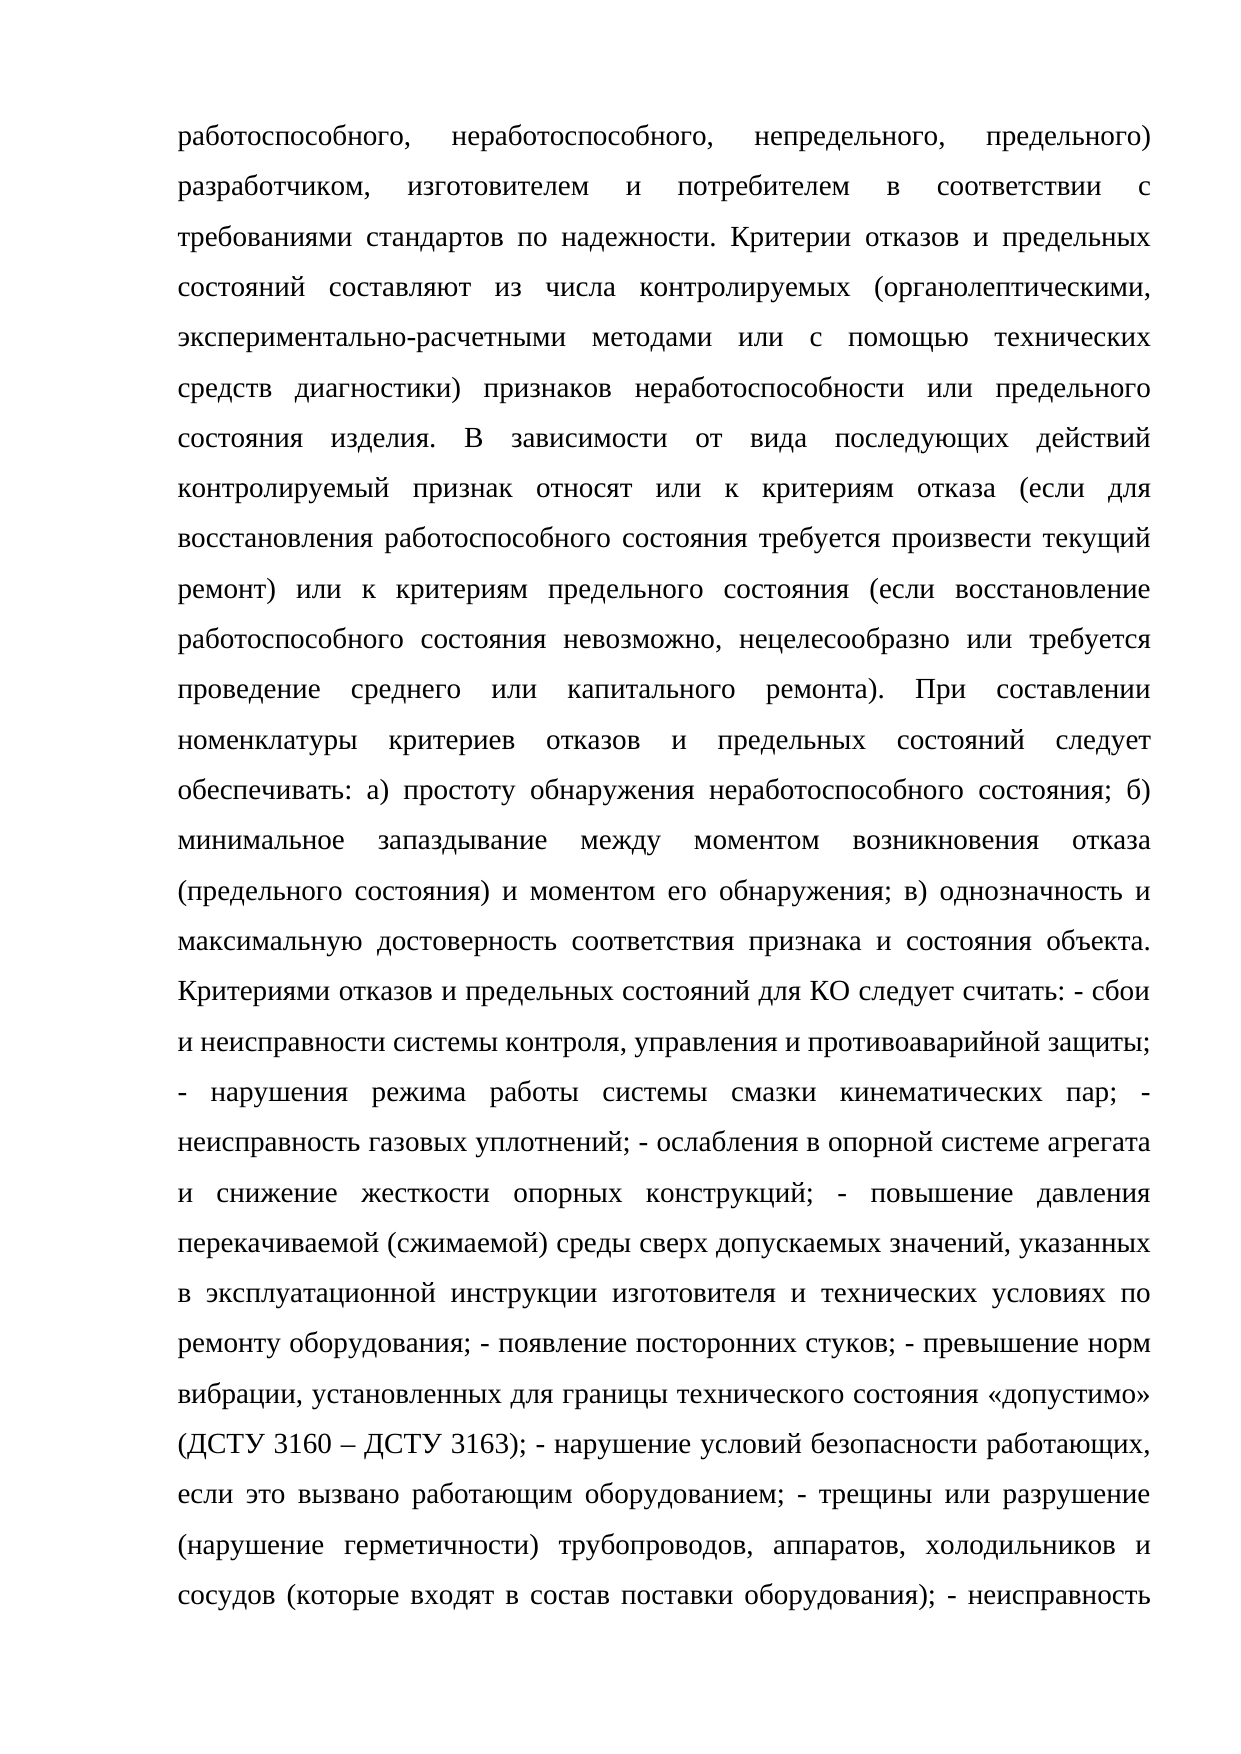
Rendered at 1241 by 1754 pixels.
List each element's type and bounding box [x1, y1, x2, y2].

text [177, 118, 1152, 1611]
